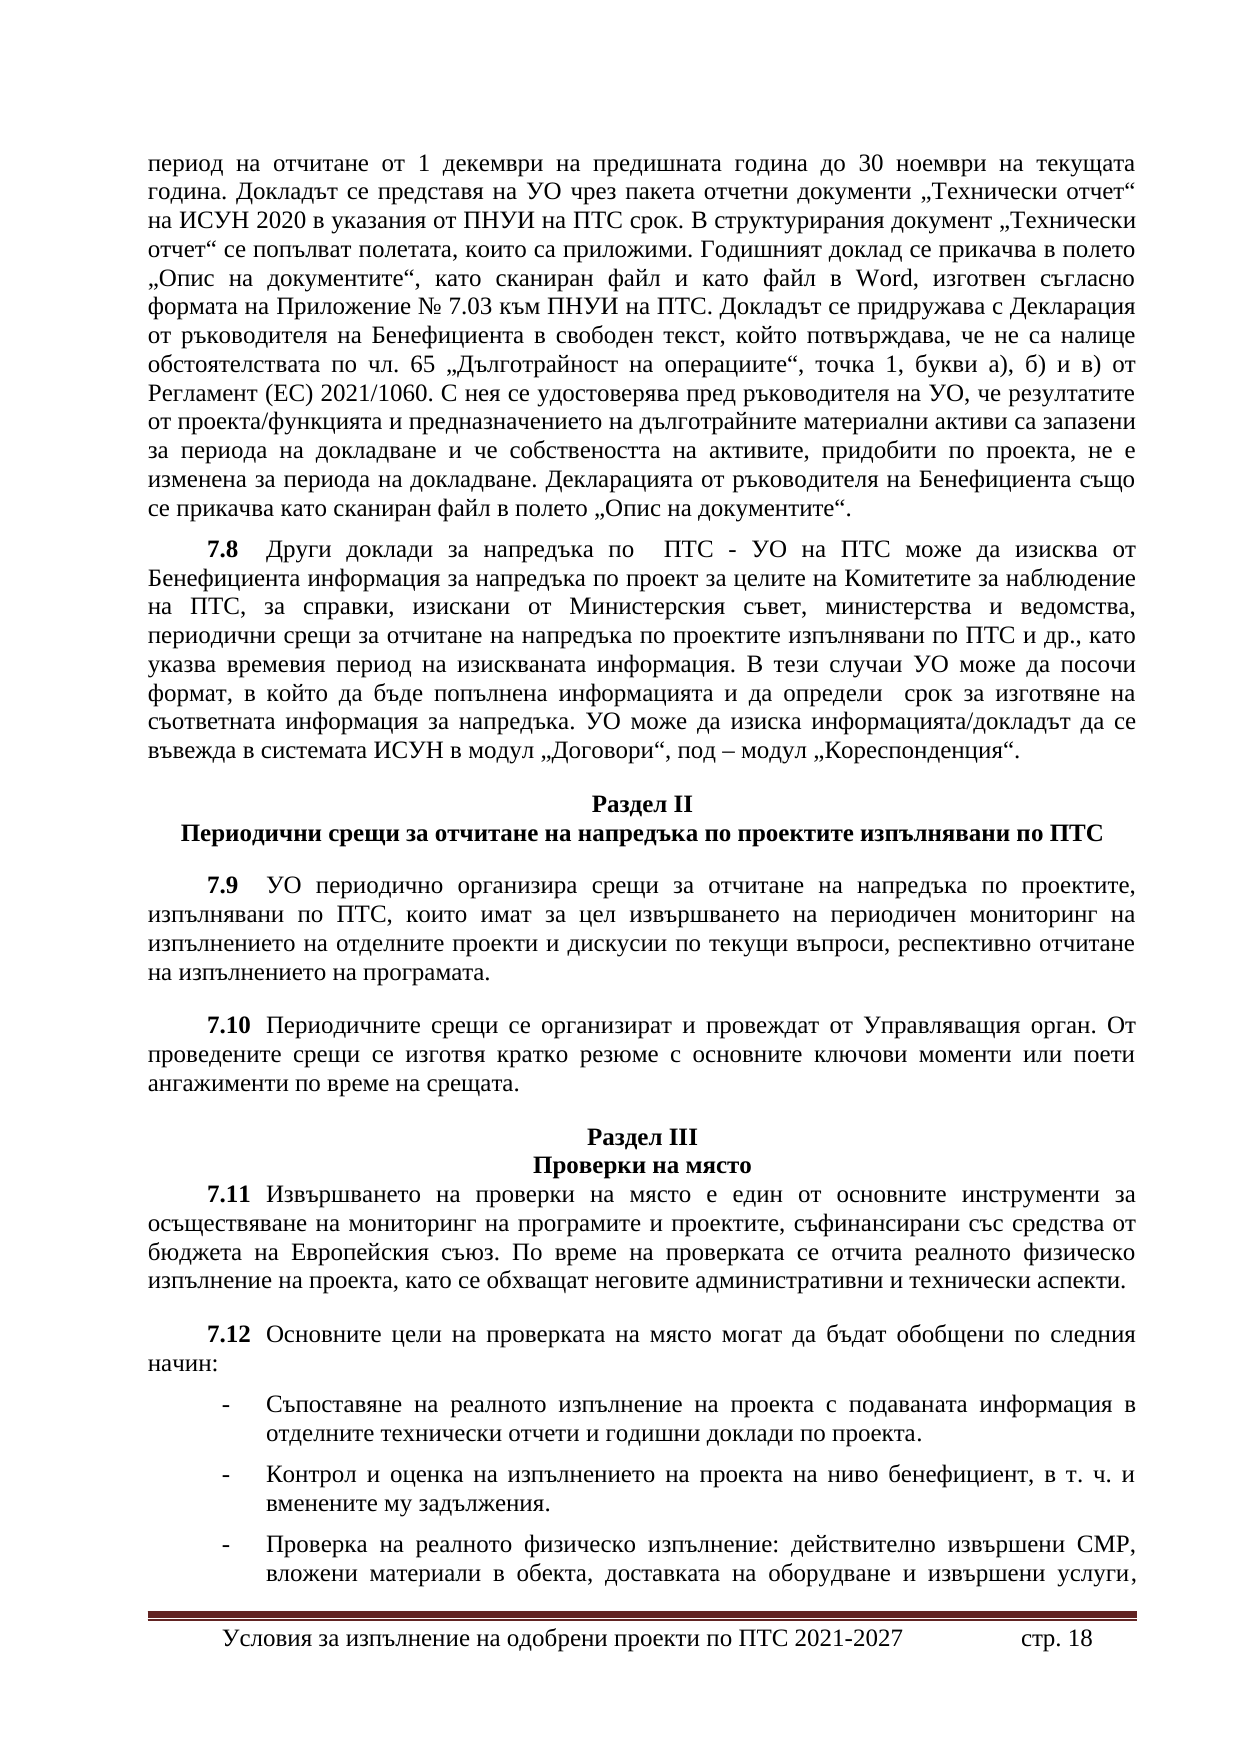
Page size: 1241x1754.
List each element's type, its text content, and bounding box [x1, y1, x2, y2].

list Извършването на проверки на място е един от основните инструменти за осъществяване на мониторинг на програмите и проектите, съфинансирани със средства от бюджета на Европейския съюз. По време на проверката се отчита реалното физическо изпълнение на проекта, като се обхващат неговите административни и технически аспекти. [148, 1179, 1137, 1294]
subtitle Раздел II Периодични срещи за отчитане на напредъка по проектите изпълнявани по ПТС [148, 789, 1137, 846]
list Съпоставяне на реалното изпълнение на проекта с подаваната информация в отделните технически отчети и годишни доклади по проекта. [222, 1389, 1137, 1447]
list УО периодично организира срещи за отчитане на напредъка по проектите, изпълнявани по ПТС, които имат за цел извършването на периодичен мониторинг на изпълнението на отделните проекти и дискусии по текущи въпроси, респективно отчитане на изпълнението на програмата. [148, 871, 1137, 986]
list Контрол и оценка на изпълнението на проекта на ниво бенефициент, в т. ч. и вменените му задължения. [222, 1459, 1137, 1517]
list Други доклади за напредъка по ПТС - УО на ПТС може да изисква от Бенефициента информация за напредъка по проект за целите на Комитетите за наблюдение на ПТС, за справки, изискани от Министерския съвет, министерства и ведомства, периодични срещи за отчитане на напредъка по проектите изпълнявани по ПТС и др., като указва времевия период на изискваната информация. В тези случаи УО може да посочи формат, в който да бъде попълнена информацията и да определи срок за изготвяне на съответната информация за напредъка. УО може да изиска информацията/докладът да се въвежда в системата ИСУН в модул „Договори“, под – модул „Кореспонденция“. [148, 534, 1137, 764]
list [222, 1529, 1137, 1587]
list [148, 148, 1137, 521]
list Периодичните срещи се организират и провеждат от Управляващия орган. От проведените срещи се изготвя кратко резюме с основните ключови моменти или поети ангажименти по време на срещата. [148, 1011, 1137, 1097]
list Основните цели на проверката на място могат да бъдат обобщени по следния начин: [148, 1319, 1137, 1377]
subtitle Раздел III Проверки на място [148, 1122, 1137, 1179]
